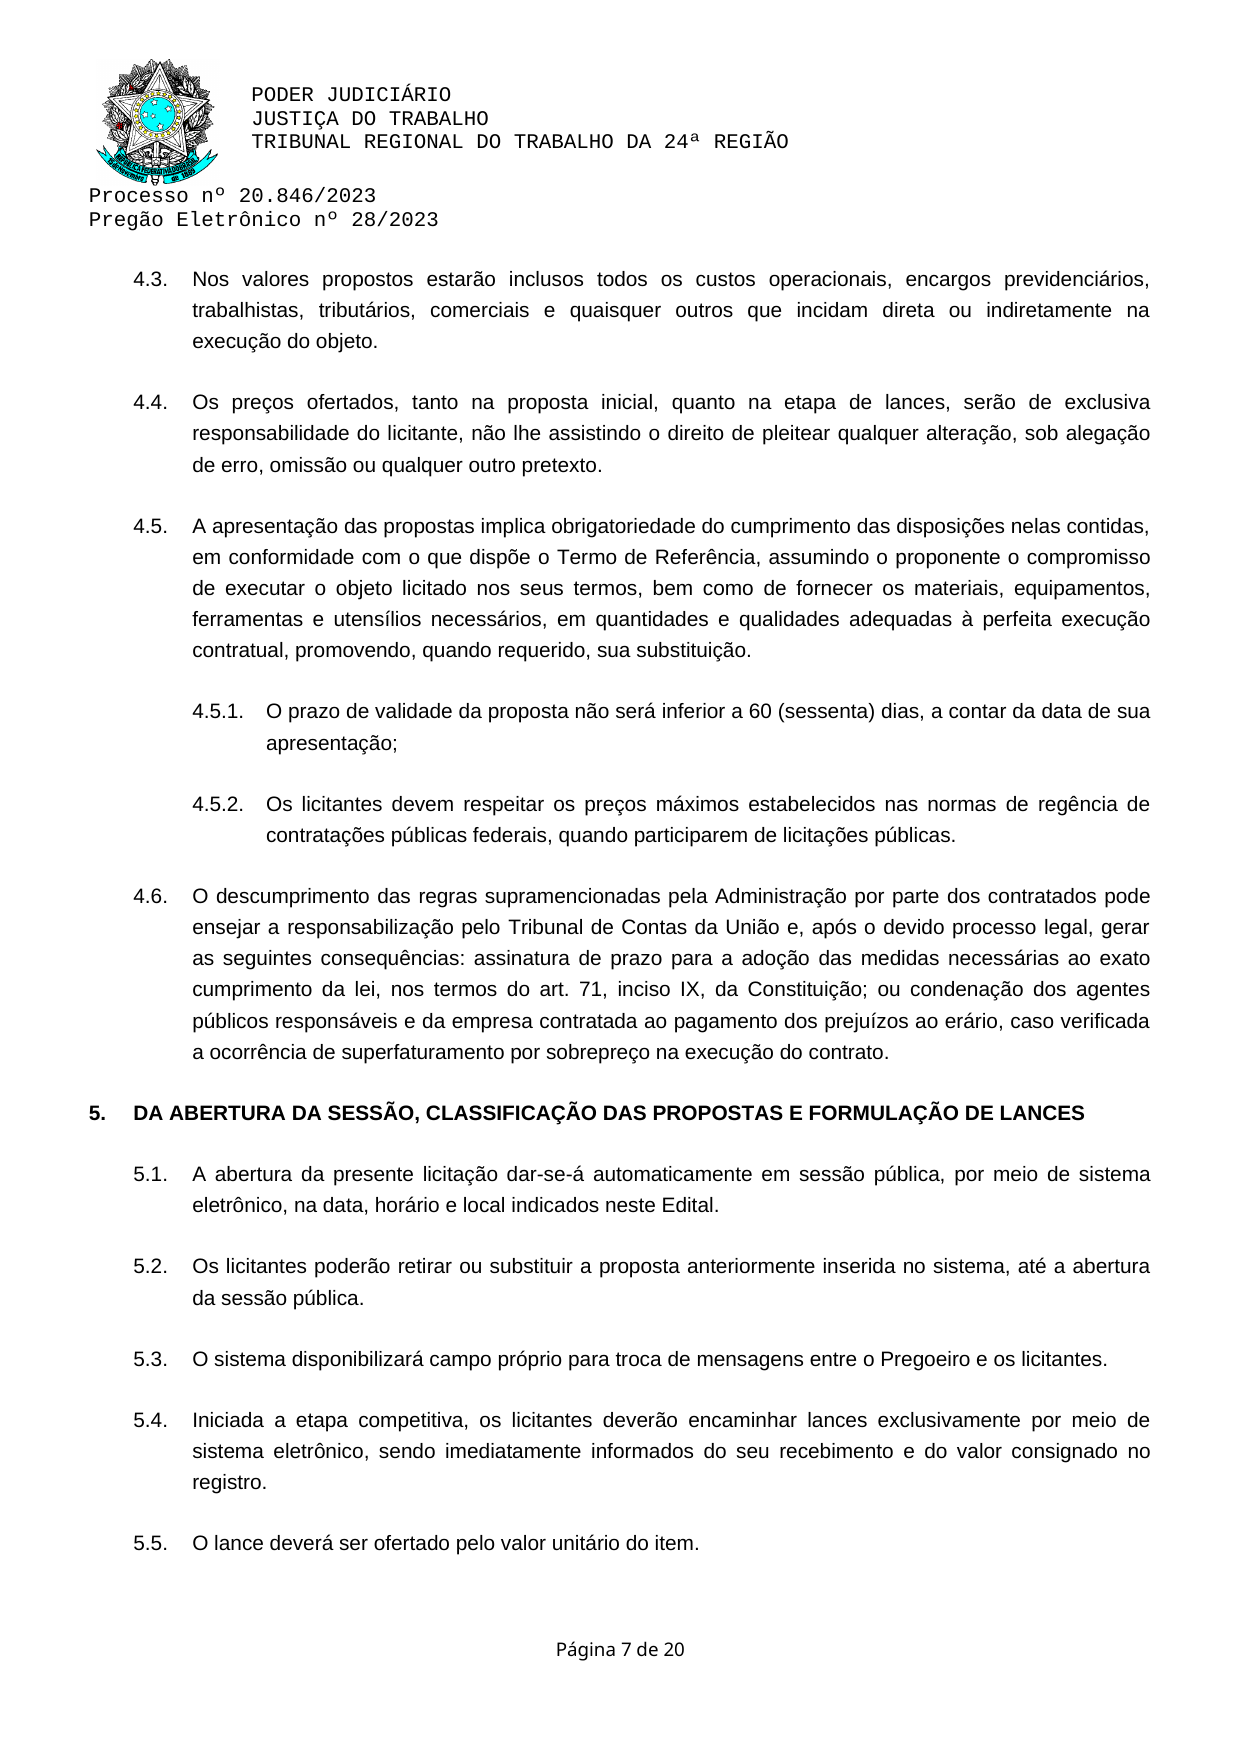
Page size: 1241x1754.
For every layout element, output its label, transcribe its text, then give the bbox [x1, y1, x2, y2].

text Os licitantes poderão retirar ou substituir a proposta anteriormente inserida no sistema, até a abertura da sessão pública. [133, 1254, 1152, 1309]
text O sistema disponibilizará campo próprio para troca de mensagens entre o Pregoeiro e os licitantes. [133, 1346, 1152, 1370]
text Iniciada a etapa competitiva, os licitantes deverão encaminhar lances exclusivamente por meio de sistema eletrônico, sendo imediatamente informados do seu recebimento e do valor consignado no registro. [133, 1408, 1152, 1494]
text O descumprimento das regras supramencionadas pela Administração por parte dos contratados pode ensejar a responsabilização pelo Tribunal de Contas da União e, após o devido processo legal, gerar as seguintes consequências: assinatura de prazo para a adoção das medidas necessárias ao exato cumprimento da lei, nos termos do art. 71, inciso IX, da Constituição; ou condenação dos agentes públicos responsáveis e da empresa contratada ao pagamento dos prejuízos ao erário, caso verificada a ocorrência de superfaturamento por sobrepreço na execução do contrato. [133, 884, 1152, 1063]
text A apresentação das propostas implica obrigatoriedade do cumprimento das disposições nelas contidas, em conformidade com o que dispõe o Termo de Referência, assumindo o proponente o compromisso de executar o objeto licitado nos seus termos, bem como de fornecer os materiais, equipamentos, ferramentas e utensílios necessários, em quantidades e qualidades adequadas à perfeita execução contratual, promovendo, quando requerido, sua substituição. [133, 513, 1152, 662]
text A abertura da presente licitação dar-se-á automaticamente em sessão pública, por meio de sistema eletrônico, na data, horário e local indicados neste Edital. [133, 1162, 1152, 1217]
text Os preços ofertados, tanto na proposta inicial, quanto na etapa de lances, serão de exclusiva responsabilidade do licitante, não lhe assistindo o direito de pleitear qualquer alteração, sob alegação de erro, omissão ou qualquer outro pretexto. [133, 390, 1152, 476]
list Os licitantes devem respeitar os preços máximos estabelecidos nas normas de regência de contratações públicas federais, quando participarem de licitações públicas. [192, 792, 1152, 847]
list O prazo de validade da proposta não será inferior a 60 (sessenta) dias, a contar da data de sua apresentação; [192, 699, 1152, 754]
text Nos valores propostos estarão inclusos todos os custos operacionais, encargos previdenciários, trabalhistas, tributários, comerciais e quaisquer outros que incidam direta ou indiretamente na execução do objeto. [133, 267, 1152, 353]
text DA ABERTURA DA SESSÃO, CLASSIFICAÇÃO DAS PROPOSTAS E FORMULAÇÃO DE LANCES [89, 1101, 1152, 1125]
picture [96, 59, 220, 186]
text O lance deverá ser ofertado pelo valor unitário do item. [133, 1531, 1152, 1555]
